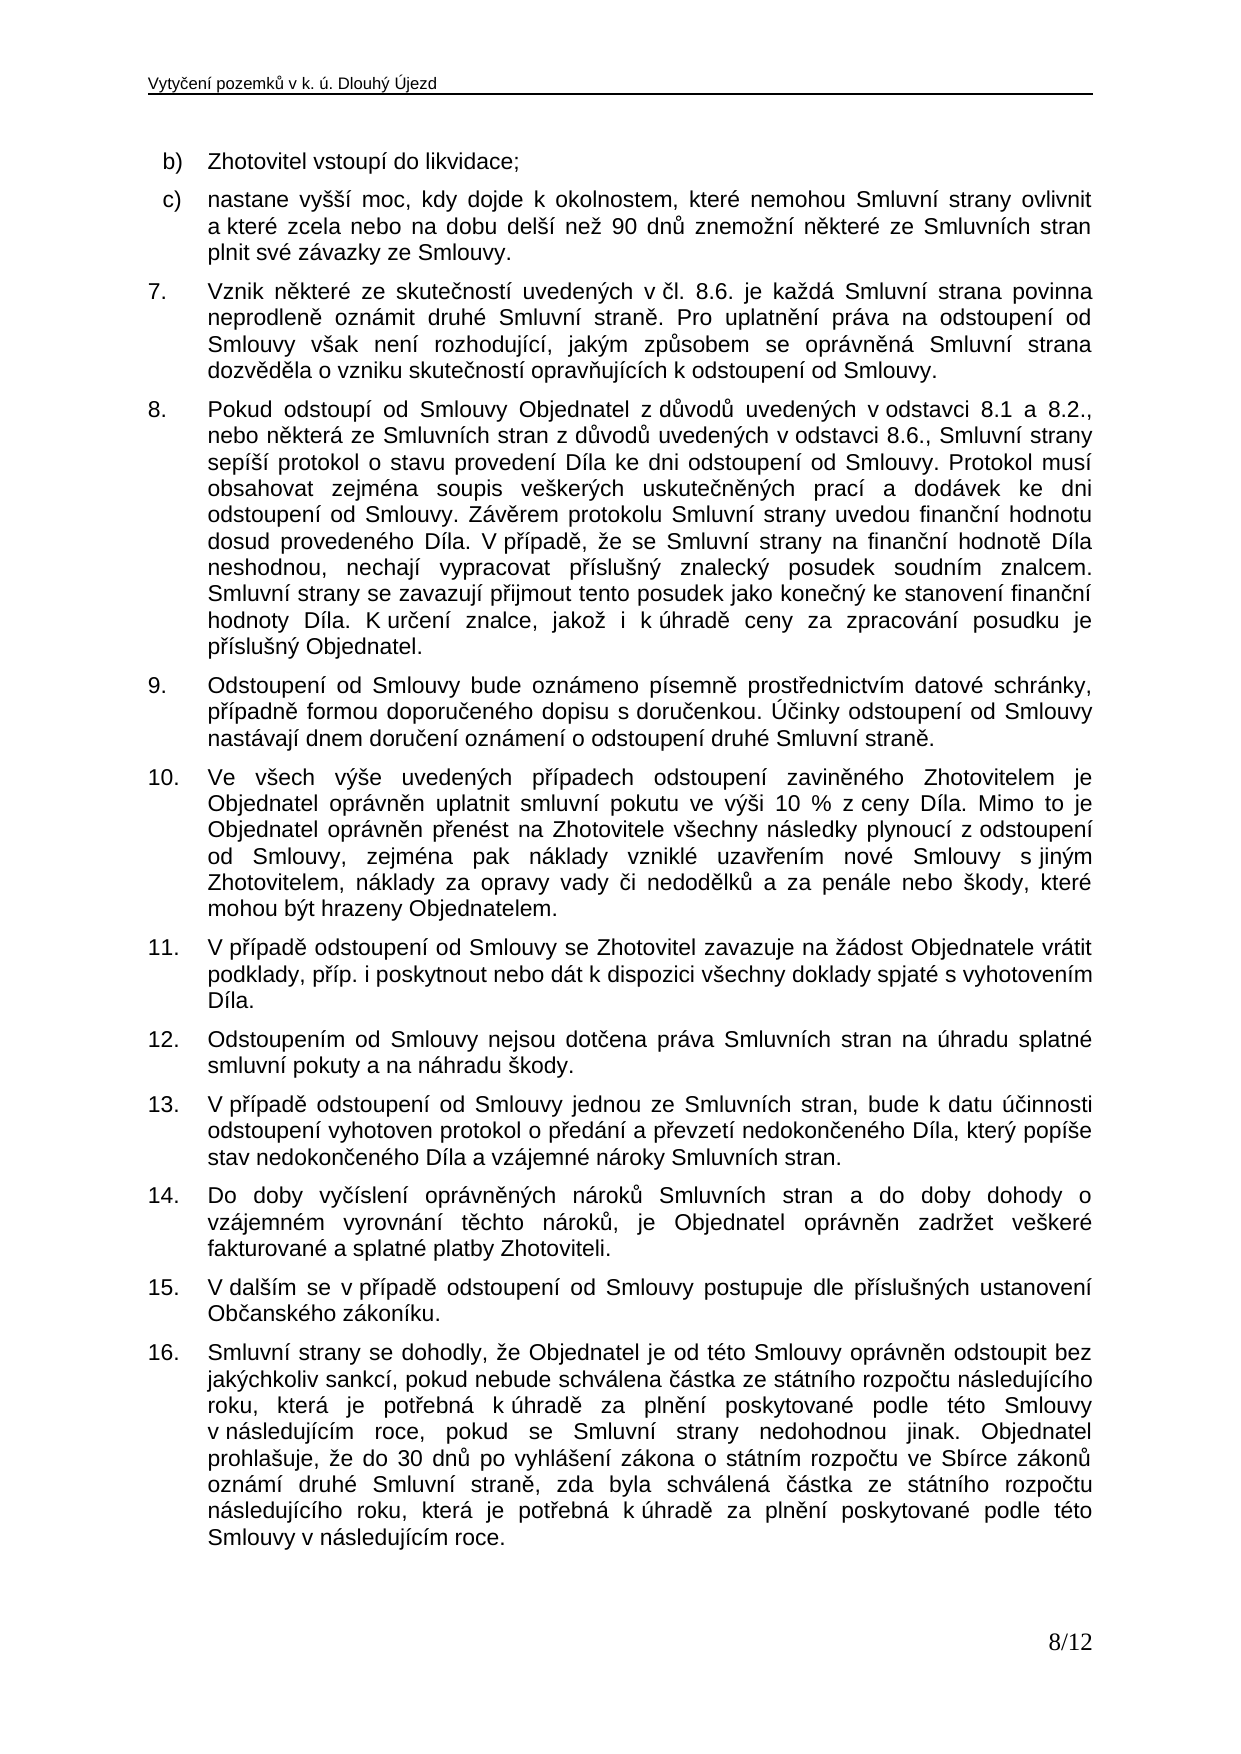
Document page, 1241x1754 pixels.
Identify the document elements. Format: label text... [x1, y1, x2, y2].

list Odstoupení od Smlouvy bude oznámeno písemně prostřednictvím datové schránky, případně formou doporučeného dopisu s doručenkou. Účinky odstoupení od Smlouvy nastávají dnem doručení oznámení o odstoupení druhé Smluvní straně. [148, 672, 1093, 751]
list Do doby vyčíslení oprávněných nároků Smluvních stran a do doby dohody o vzájemném vyrovnání těchto nároků, je Objednatel oprávněn zadržet veškeré fakturované a splatné platby Zhotoviteli. [148, 1182, 1093, 1262]
list Zhotovitel vstoupí do likvidace; [162, 148, 1093, 174]
list V případě odstoupení od Smlouvy se Zhotovitel zavazuje na žádost Objednatele vrátit podklady, příp. i poskytnout nebo dát k dispozici všechny doklady spjaté s vyhotovením Díla. [148, 934, 1093, 1013]
list V dalším se v případě odstoupení od Smlouvy postupuje dle příslušných ustanovení Občanského zákoníku. [148, 1274, 1093, 1327]
list Odstoupením od Smlouvy nejsou dotčena práva Smluvních stran na úhradu splatné smluvní pokuty a na náhradu škody. [148, 1026, 1093, 1078]
list V případě odstoupení od Smlouvy jednou ze Smluvních stran, bude k datu účinnosti odstoupení vyhotoven protokol o předání a převzetí nedokončeného Díla, který popíše stav nedokončeného Díla a vzájemné nároky Smluvních stran. [148, 1091, 1093, 1170]
list Vznik některé ze skutečností uvedených v čl. 8.6. je každá Smluvní strana povinna neprodleně oznámit druhé Smluvní straně. Pro uplatnění práva na odstoupení od Smlouvy však není rozhodující, jakým způsobem se oprávněná Smluvní strana dozvěděla o vzniku skutečností opravňujících k odstoupení od Smlouvy. [148, 278, 1093, 383]
list Smluvní strany se dohodly, že Objednatel je od této Smlouvy oprávněn odstoupit bez jakýchkoliv sankcí, pokud nebude schválena částka ze státního rozpočtu následujícího roku, která je potřebná k úhradě za plnění poskytované podle této Smlouvy v následujícím roce, pokud se Smluvní strany nedohodnou jinak. Objednatel prohlašuje, že do 30 dnů po vyhlášení zákona o státním rozpočtu ve Sbírce zákonů oznámí druhé Smluvní straně, zda byla schválená částka ze státního rozpočtu následujícího roku, která je potřebná k úhradě za plnění poskytované podle této Smlouvy v následujícím roce. [148, 1339, 1093, 1550]
list Pokud odstoupí od Smlouvy Objednatel z důvodů uvedených v odstavci 8.1 a 8.2., nebo některá ze Smluvních stran z důvodů uvedených v odstavci 8.6., Smluvní strany sepíší protokol o stavu provedení Díla ke dni odstoupení od Smlouvy. Protokol musí obsahovat zejména soupis veškerých uskutečněných prací a dodávek ke dni odstoupení od Smlouvy. Závěrem protokolu Smluvní strany uvedou finanční hodnotu dosud provedeného Díla. V případě, že se Smluvní strany na finanční hodnotě Díla neshodnou, nechají vypracovat příslušný znalecký posudek soudním znalcem. Smluvní strany se zavazují přijmout tento posudek jako konečný ke stanovení finanční hodnoty Díla. K určení znalce, jakož i k úhradě ceny za zpracování posudku je příslušný Objednatel. [148, 396, 1093, 659]
list Ve všech výše uvedených případech odstoupení zaviněného Zhotovitelem je Objednatel oprávněn uplatnit smluvní pokutu ve výši 10 % z ceny Díla. Mimo to je Objednatel oprávněn přenést na Zhotovitele všechny následky plynoucí z odstoupení od Smlouvy, zejména pak náklady vzniklé uzavřením nové Smlouvy s jiným Zhotovitelem, náklady za opravy vady či nedodělků a za penále nebo škody, které mohou být hrazeny Objednatelem. [148, 763, 1093, 922]
list nastane vyšší moc, kdy dojde k okolnostem, které nemohou Smluvní strany ovlivnit a které zcela nebo na dobu delší než 90 dnů znemožní některé ze Smluvních stran plnit své závazky ze Smlouvy. [162, 186, 1093, 266]
